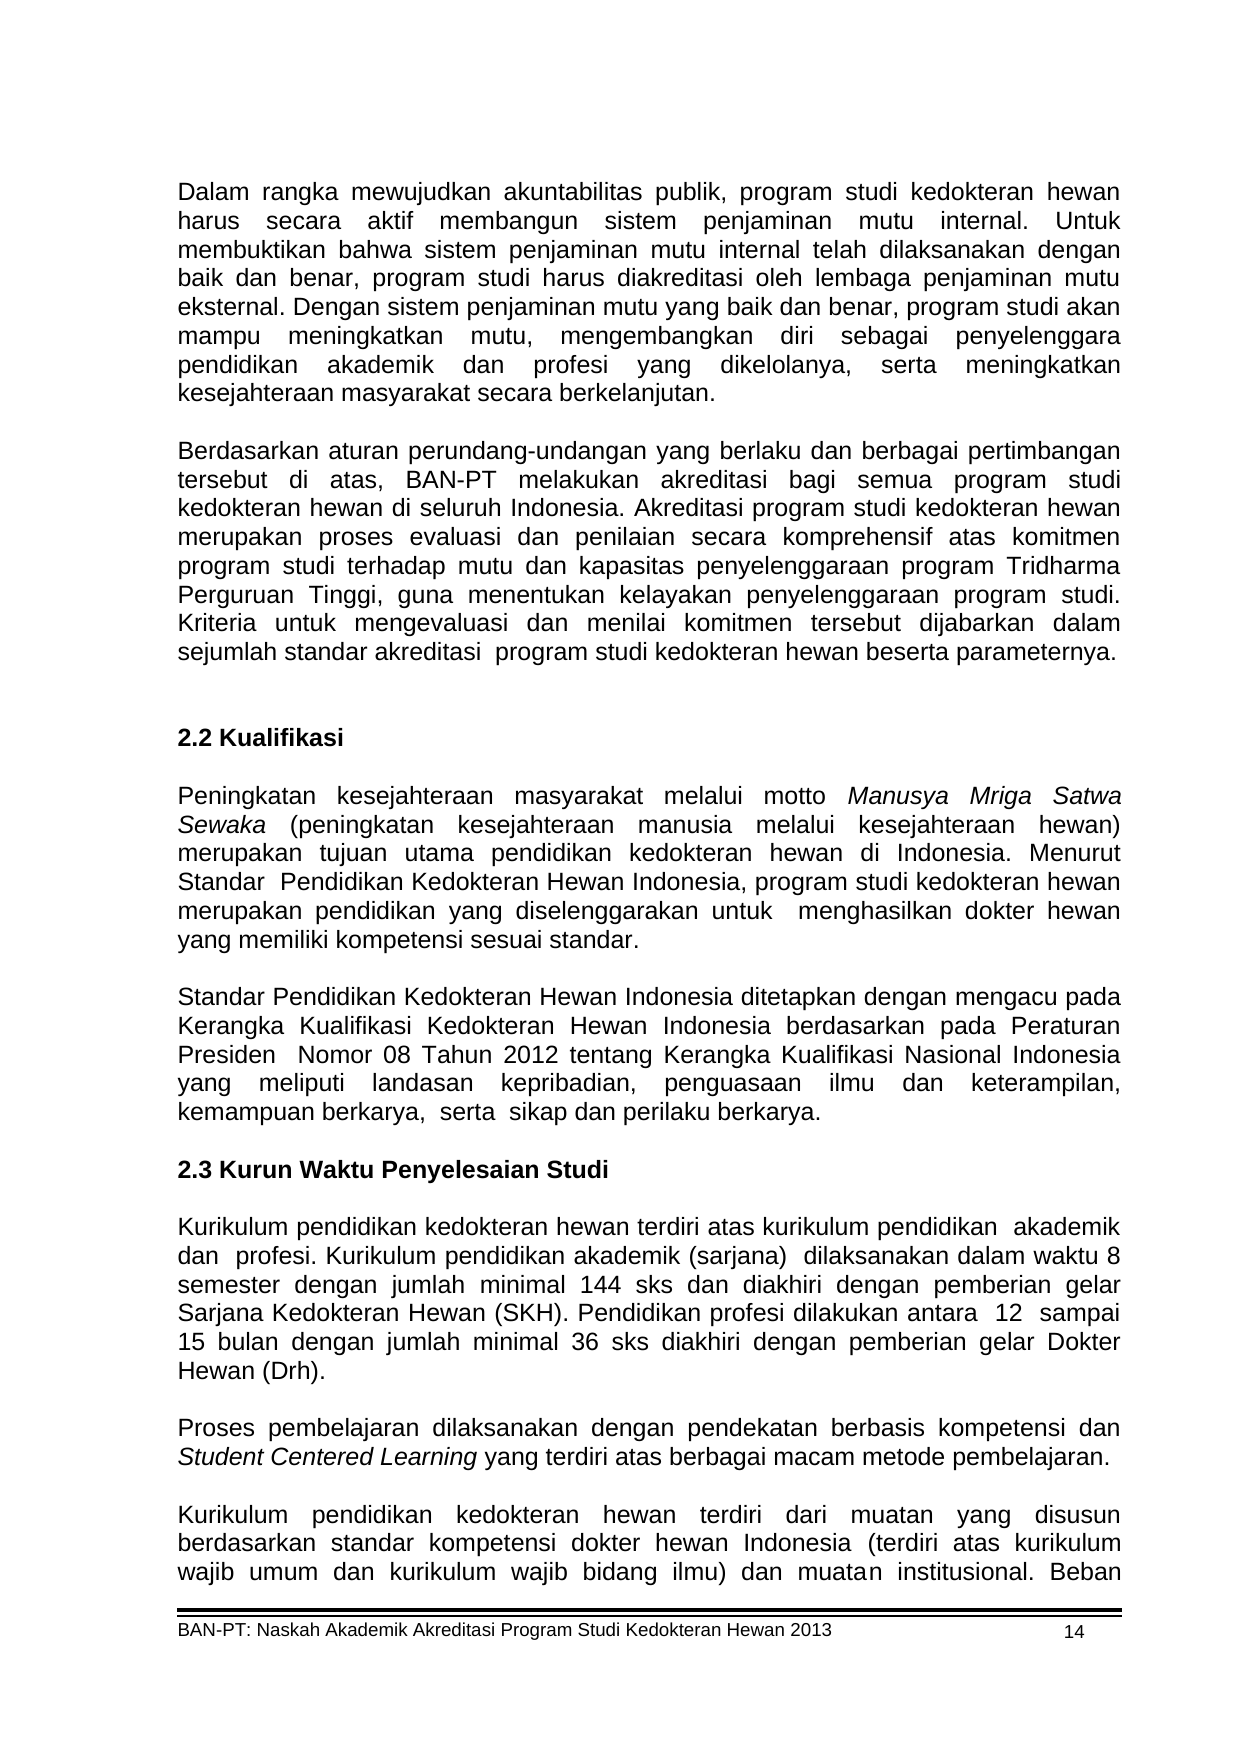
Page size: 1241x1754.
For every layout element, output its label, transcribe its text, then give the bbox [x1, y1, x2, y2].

text Kurikulum pendidikan kedokteran hewan terdiri atas kurikulum pendidikan akademik dan profesi. Kurikulum pendidikan akademik (sarjana) dilaksanakan dalam waktu 8 semester dengan jumlah minimal 144 sks dan diakhiri dengan pemberian gelar Sarjana Kedokteran Hewan (SKH). Pendidikan profesi dilakukan antara 12 sampai 15 bulan dengan jumlah minimal 36 sks diakhiri dengan pemberian gelar Dokter Hewan (Drh). [177, 1212, 1122, 1385]
text Proses pembelajaran dilaksanakan dengan pendekatan berbasis kompetensi dan Student Centered Learning yang terdiri atas berbagai macam metode pembelajaran. [177, 1413, 1122, 1471]
text Berdasarkan aturan perundang-undangan yang berlaku dan berbagai pertimbangan tersebut di atas, BAN-PT melakukan akreditasi bagi semua program studi kedokteran hewan di seluruh Indonesia. Akreditasi program studi kedokteran hewan merupakan proses evaluasi dan penilaian secara komprehensif atas komitmen program studi terhadap mutu dan kapasitas penyelenggaraan program Tridharma Perguruan Tinggi, guna menentukan kelayakan penyelenggaraan program studi. Kriteria untuk mengevaluasi dan menilai komitmen tersebut dijabarkan dalam sejumlah standar akreditasi program studi kedokteran hewan beserta parameternya. [177, 436, 1122, 666]
text 2.2 Kualifikasi [177, 723, 1122, 752]
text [177, 1500, 1122, 1586]
text 2.3 Kurun Waktu Penyelesaian Studi [177, 1155, 1122, 1183]
list Standar Pendidikan Kedokteran Hewan Indonesia ditetapkan dengan mengacu pada Kerangka Kualifikasi Kedokteran Hewan Indonesia berdasarkan pada Peraturan Presiden Nomor 08 Tahun 2012 tentang Kerangka Kualifikasi Nasional Indonesia yang meliputi landasan kepribadian, penguasaan ilmu dan keterampilan, kemampuan berkarya, serta sikap dan perilaku berkarya. [177, 982, 1122, 1126]
list Peningkatan kesejahteraan masyarakat melalui motto Manusya Mriga Satwa Sewaka (peningkatan kesejahteraan manusia melalui kesejahteraan hewan) merupakan tujuan utama pendidikan kedokteran hewan di Indonesia. Menurut Standar Pendidikan Kedokteran Hewan Indonesia, program studi kedokteran hewan merupakan pendidikan yang diselenggarakan untuk menghasilkan dokter hewan yang memiliki kompetensi sesuai standar. [177, 781, 1122, 953]
text Dalam rangka mewujudkan akuntabilitas publik, program studi kedokteran hewan harus secara aktif membangun sistem penjaminan mutu internal. Untuk membuktikan bahwa sistem penjaminan mutu internal telah dilaksanakan dengan baik dan benar, program studi harus diakreditasi oleh lembaga penjaminan mutu eksternal. Dengan sistem penjaminan mutu yang baik dan benar, program studi akan mampu meningkatkan mutu, mengembangkan diri sebagai penyelenggara pendidikan akademik dan profesi yang dikelolanya, serta meningkatkan kesejahteraan masyarakat secara berkelanjutan. [177, 177, 1122, 407]
